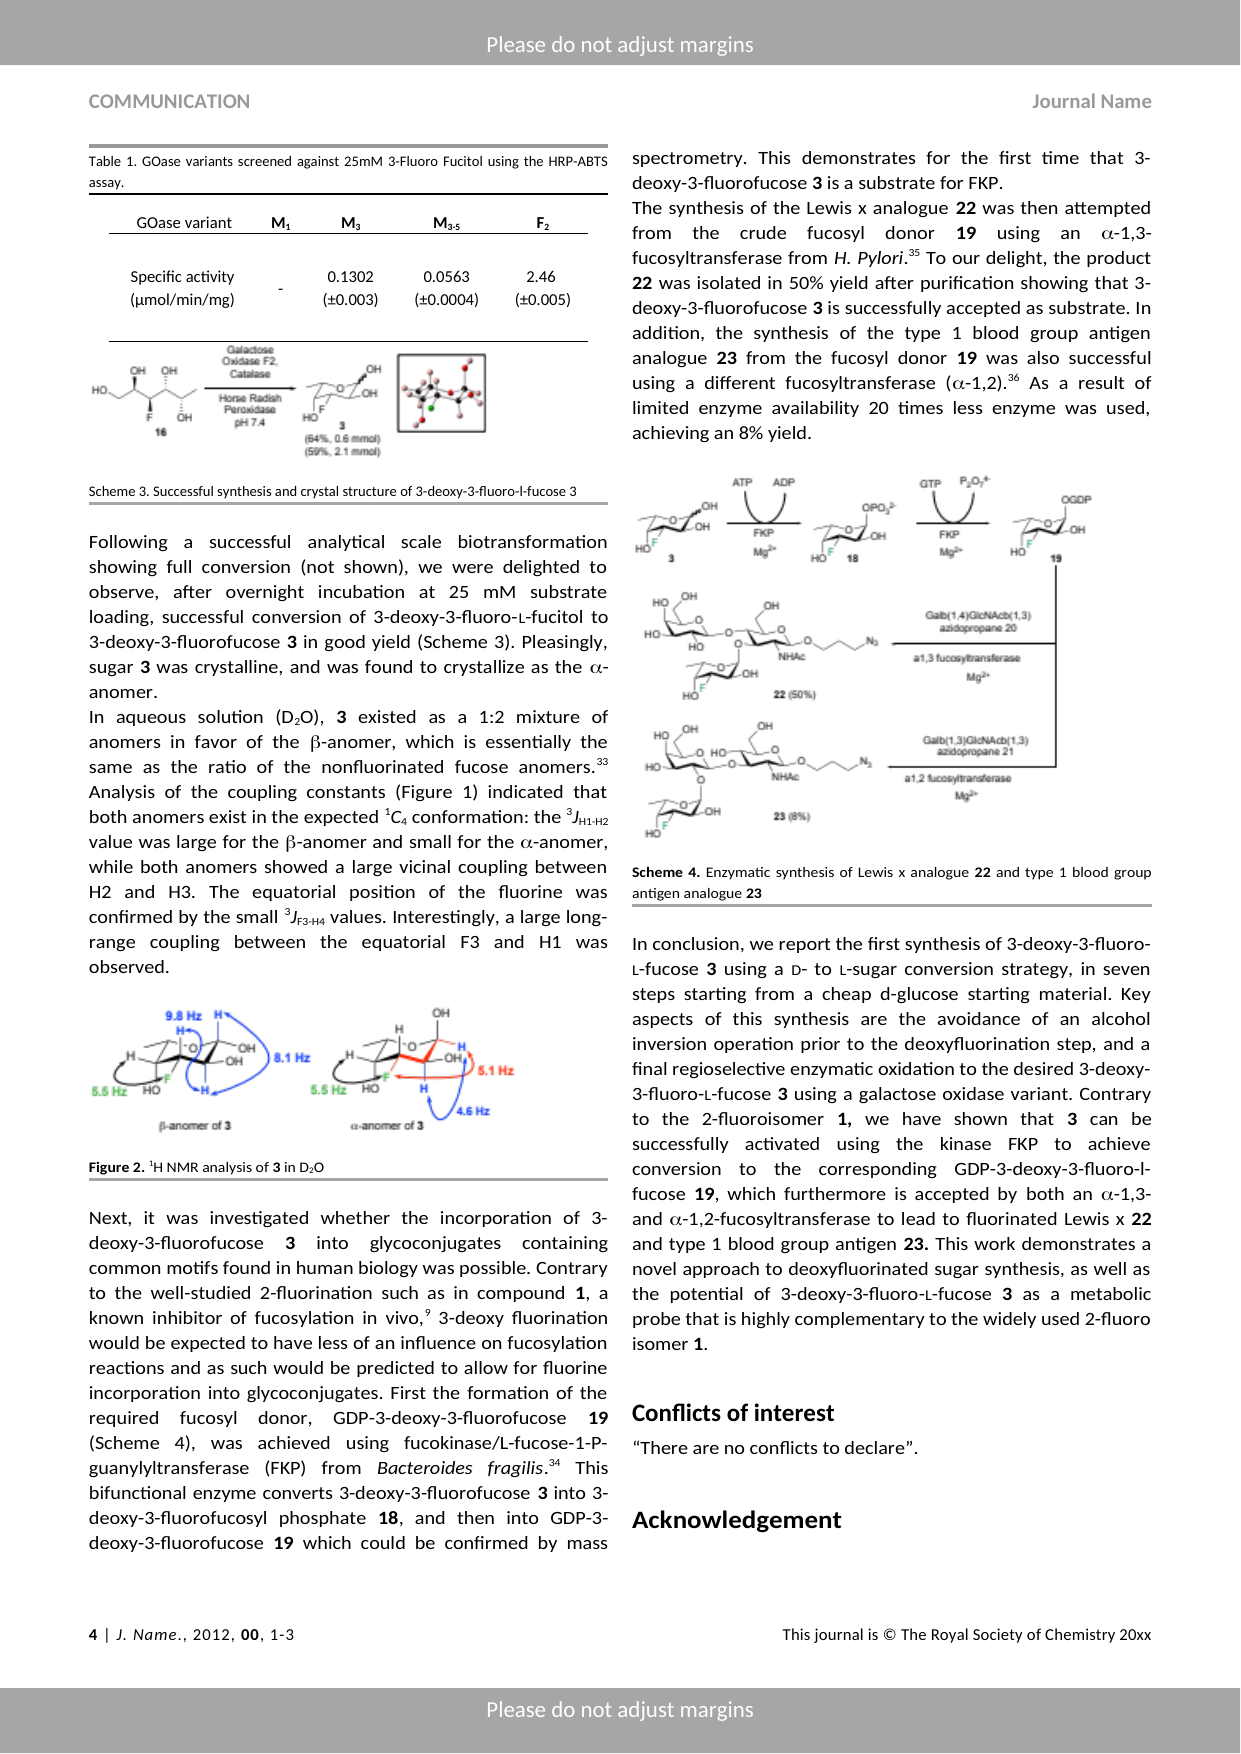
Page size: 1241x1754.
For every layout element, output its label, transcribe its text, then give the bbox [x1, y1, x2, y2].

table_cell - [256, 234, 305, 341]
table_header GOase variant [109, 207, 256, 233]
text In conclusion, we report the first synthesis of 3-deoxy-3-fluoro-l-fucose 3 using a d- to l-sugar conversion strategy, in seven steps starting from a cheap d-glucose starting material. Key aspects of this synthesis are the avoidance of an alcohol inversion operation prior to the deoxyfluorination step, and a final regioselective enzymatic oxidation to the desired 3-deoxy-3-fluoro-l-fucose 3 using a galactose oxidase variant. Contrary to the 2-fluoroisomer 1, we have shown that 3 can be successfully activated using the kinase FKP to achieve conversion to the corresponding GDP-3-deoxy-3-fluoro-l-fucose 19, which furthermore is accepted by both an -1,3- and -1,2-fucosyltransferase to lead to fluorinated Lewis x 22 and type 1 blood group antigen 23. This work demonstrates a novel approach to deoxyfluorinated sugar synthesis, as well as the potential of 3-deoxy-3-fluoro-l-fucose 3 as a metabolic probe that is highly complementary to the widely used 2-fluoro isomer 1. [632, 930, 1152, 1355]
table_cell Specific activity (µmol/min/mg) [109, 234, 256, 341]
subtitle Conflicts of interest [632, 1397, 1152, 1428]
text “There are no conflicts to declare”. [632, 1436, 1152, 1459]
table_header M1 [256, 207, 305, 233]
text Scheme 4. Enzymatic synthesis of Lewis x analogue 22 and type 1 blood group antigen analogue 23 [632, 863, 1152, 904]
text Scheme 3. Successful synthesis and crystal structure of 3-deoxy-3-fluoro-l-fucose 3 [89, 482, 608, 502]
table_header M3 [305, 207, 396, 233]
table_header F2 [497, 207, 588, 233]
text Following a successful analytical scale biotransformation showing full conversion (not shown), we were delighted to observe, after overnight incubation at 25 mM substrate loading, successful conversion of 3-deoxy-3-fluoro-l-fucitol to 3-deoxy-3-fluorofucose 3 in good yield (Scheme 3). Pleasingly, sugar 3 was crystalline, and was found to crystallize as the -anomer. [89, 528, 608, 703]
table_cell 0.0563 (±0.0004) [396, 234, 497, 341]
text Next, it was investigated whether the incorporation of 3-deoxy-3-fluorofucose 3 into glycoconjugates containing common motifs found in human biology was possible. Contrary to the well-studied 2-fluorination such as in compound 1, a known inhibitor of fucosylation in vivo,9 3-deoxy fluorination would be expected to have less of an influence on fucosylation reactions and as such would be predicted to allow for fluorine incorporation into glycoconjugates. First the formation of the required fucosyl donor, GDP-3-deoxy-3-fluorofucose 19 (Scheme 4), was achieved using fucokinase/L-fucose-1-P-guanylyltransferase (FKP) from Bacteroides fragilis.34 This bifunctional enzyme converts 3-deoxy-3-fluorofucose 3 into 3-deoxy-3-fluorofucosyl phosphate 18, and then into GDP-3-deoxy-3-fluorofucose 19 which could be confirmed by mass spectrometry. This demonstrates for the first time that 3-deoxy-3-fluorofucose 3 is a substrate for FKP. [89, 1204, 608, 1554]
text In aqueous solution (D2O), 3 existed as a 1:2 mixture of anomers in favor of the -anomer, which is essentially the same as the ratio of the nonfluorinated fucose anomers.33 Analysis of the coupling constants (Figure 1) indicated that both anomers exist in the expected 1C4 conformation: the 3JH1-H2 value was large for the -anomer and small for the -anomer, while both anomers showed a large vicinal coupling between H2 and H3. The equatorial position of the fluorine was confirmed by the small 3JF3-H4 values. Interestingly, a large long-range coupling between the equatorial F3 and H1 was observed. [89, 703, 608, 978]
table_cell 0.1302 (±0.003) [305, 234, 396, 341]
title Table 1. GOase variants screened against 25mM 3-Fluoro Fucitol using the HRP-ABTS assay. [89, 148, 608, 193]
text Figure 2. 1H NMR analysis of 3 in D2O [89, 1158, 608, 1178]
table_header M3-5 [396, 207, 497, 233]
table_cell 2.46 (±0.005) [497, 234, 588, 341]
text The synthesis of the Lewis x analogue 22 was then attempted from the crude fucosyl donor 19 using an -1,3-fucosyltransferase from H. Pylori.35 To our delight, the product 22 was isolated in 50% yield after purification showing that 3-deoxy-3-fluorofucose 3 is successfully accepted as substrate. In addition, the synthesis of the type 1 blood group antigen analogue 23 from the fucosyl donor 19 was also successful using a different fucosyltransferase (-1,2).36 As a result of limited enzyme availability 20 times less enzyme was used, achieving an 8% yield. [632, 194, 1152, 444]
subtitle Acknowledgement [632, 1504, 1152, 1534]
